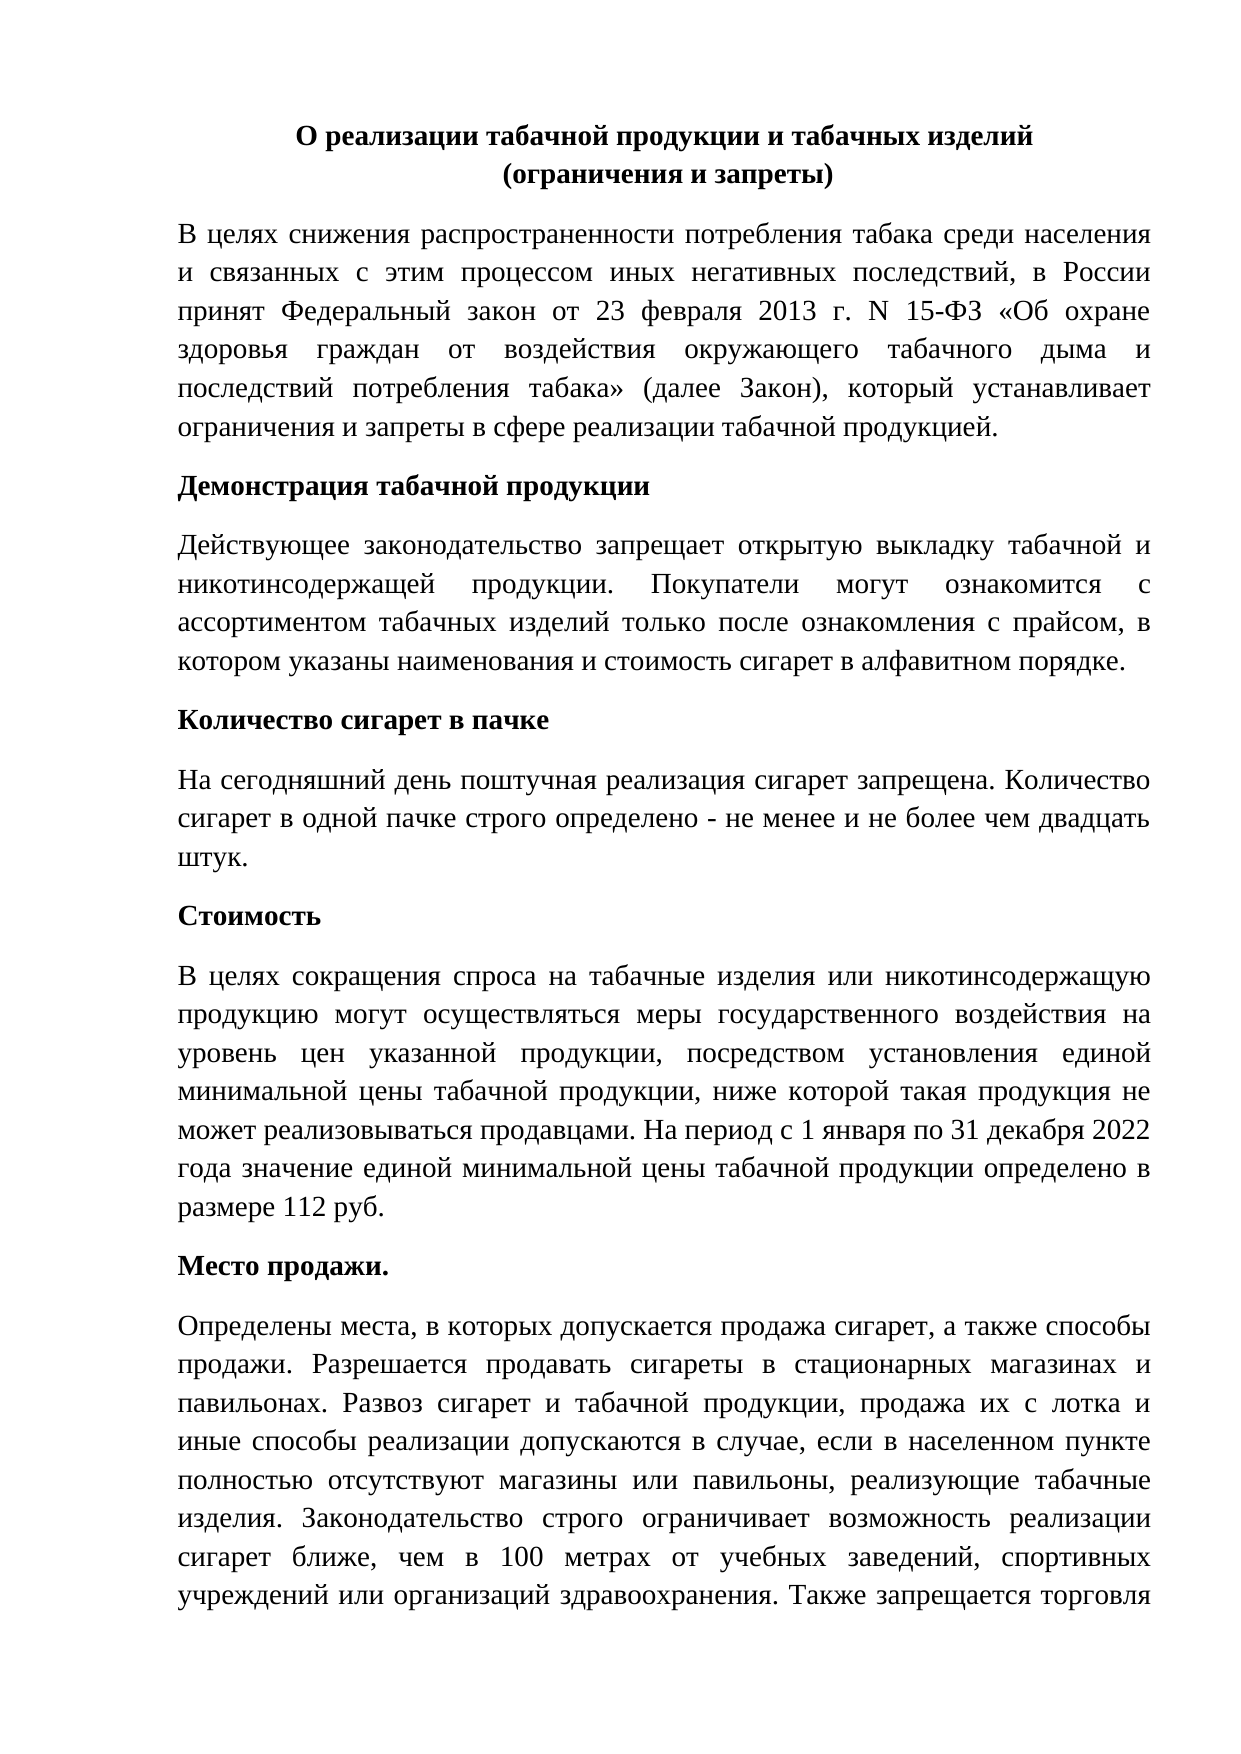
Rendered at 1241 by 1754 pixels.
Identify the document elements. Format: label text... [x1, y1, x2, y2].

text Количество сигарет в пачке [177, 702, 1152, 736]
text О реализации табачной продукции и табачных изделий (ограничения и запреты) [177, 118, 1152, 190]
text Стоимость [177, 898, 1152, 932]
text Место продажи. [177, 1248, 1152, 1282]
text В целях сокращения спроса на табачные изделия или никотинсодержащую продукцию могут осуществляться меры государственного воздействия на уровень цен указанной продукции, посредством установления единой минимальной цены табачной продукции, ниже которой такая продукция не может реализовываться продавцами. На период с 1 января по 31 декабря 2022 года значение единой минимальной цены табачной продукции определено в размере 112 руб. [177, 958, 1152, 1222]
text Демонстрация табачной продукции [177, 468, 1152, 502]
text Действующее законодательство запрещает открытую выкладку табачной и никотинсодержащей продукции. Покупатели могут ознакомится с ассортиментом табачных изделий только после ознакомления с прайсом, в котором указаны наименования и стоимость сигарет в алфавитном порядке. [177, 527, 1152, 677]
text В целях снижения распространенности потребления табака среди населения и связанных с этим процессом иных негативных последствий, в России принят Федеральный закон от 23 февраля 2013 г. N 15-ФЗ «Об охране здоровья граждан от воздействия окружающего табачного дыма и последствий потребления табака» (далее Закон), который устанавливает ограничения и запреты в сфере реализации табачной продукцией. [177, 216, 1152, 442]
text На сегодняшний день поштучная реализация сигарет запрещена. Количество сигарет в одной пачке строго определено - не менее и не более чем двадцать штук. [177, 762, 1152, 872]
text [177, 1308, 1152, 1611]
